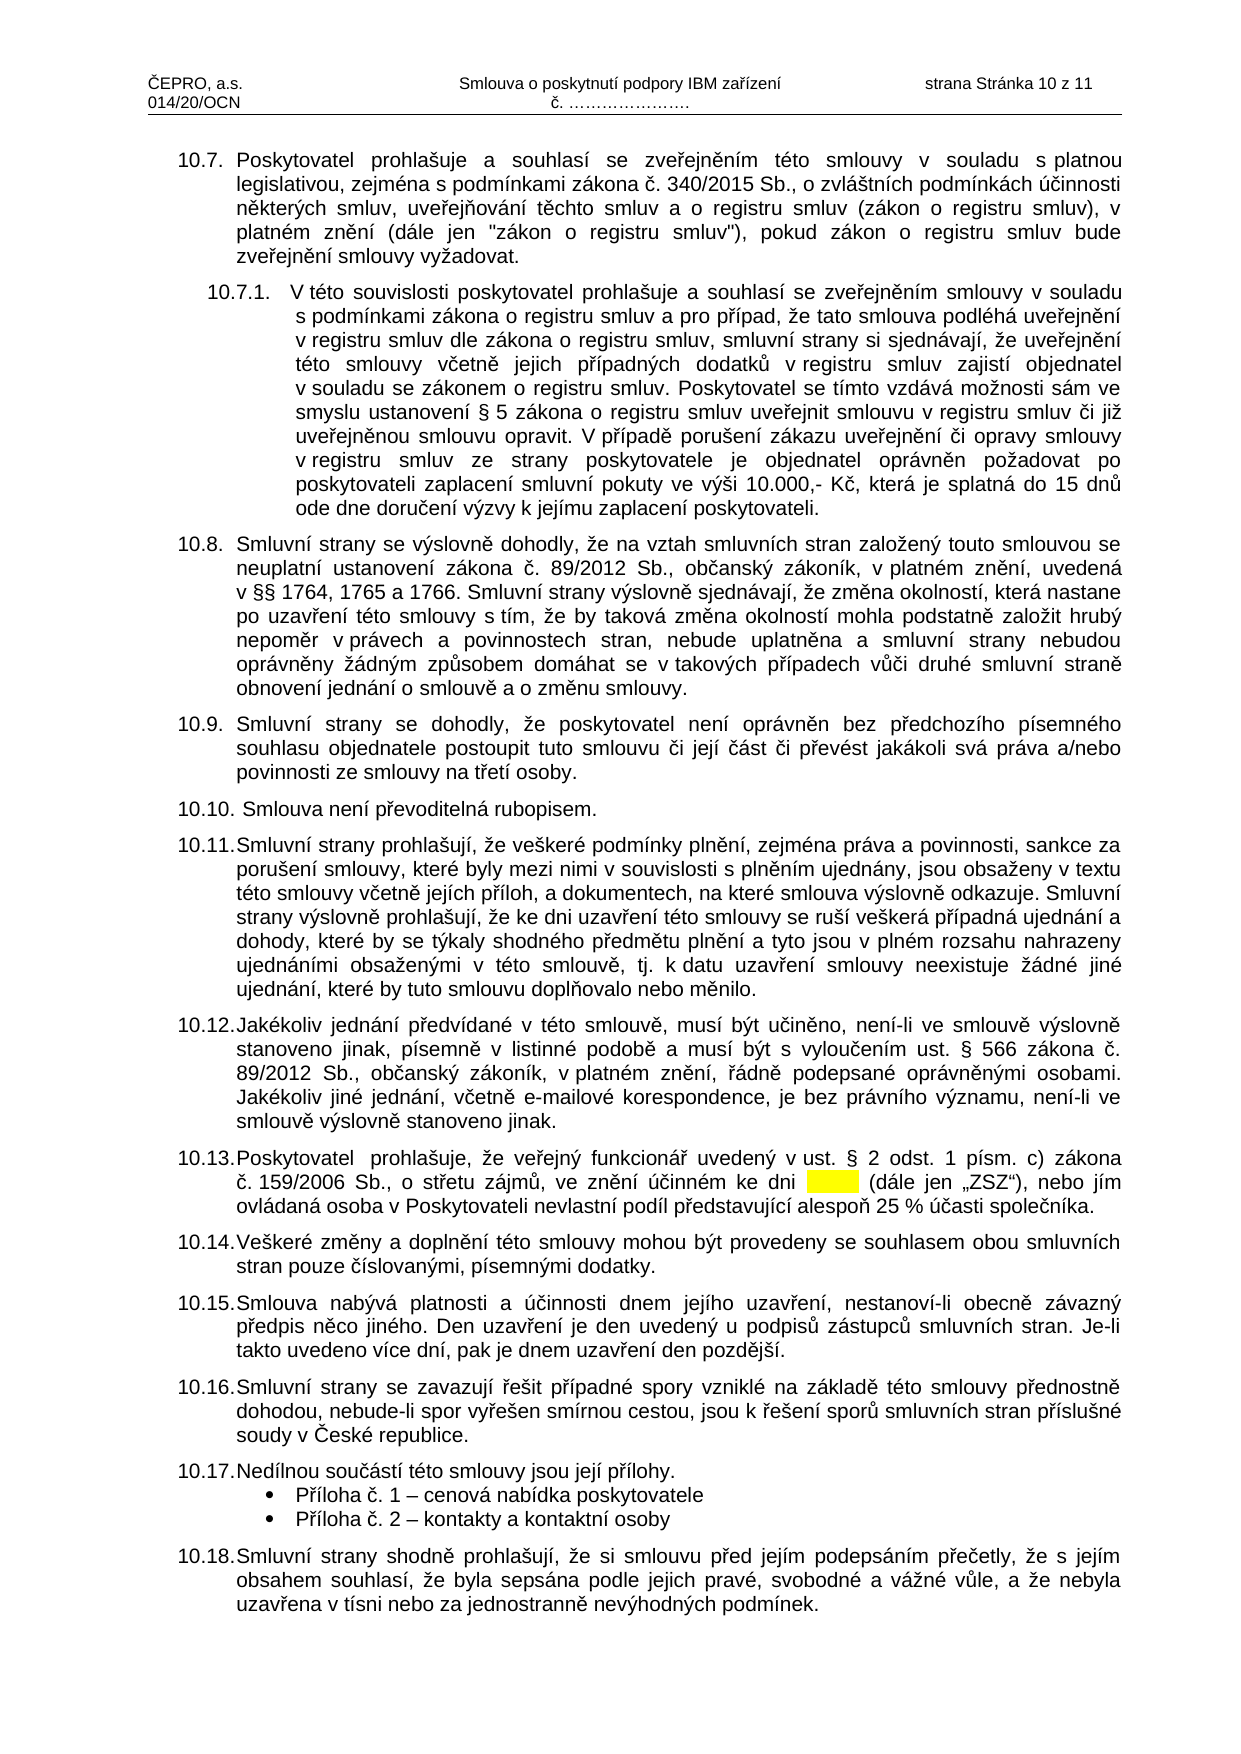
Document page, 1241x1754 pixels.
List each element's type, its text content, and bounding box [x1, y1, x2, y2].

list V této souvislosti poskytovatel prohlašuje a souhlasí se zveřejněním smlouvy v souladu s podmínkami zákona o registru smluv a pro případ, že tato smlouva podléhá uveřejnění v registru smluv dle zákona o registru smluv, smluvní strany si sjednávají, že uveřejnění této smlouvy včetně jejich případných dodatků v registru smluv zajistí objednatel v souladu se zákonem o registru smluv. Poskytovatel se tímto vzdává možnosti sám ve smyslu ustanovení § 5 zákona o registru smluv uveřejnit smlouvu v registru smluv či již uveřejněnou smlouvu opravit. V případě porušení zákazu uveřejnění či opravy smlouvy v registru smluv ze strany poskytovatele je objednatel oprávněn požadovat po poskytovateli zaplacení smluvní pokuty ve výši 10.000,- Kč, která je splatná do 15 dnů ode dne doručení výzvy k jejímu zaplacení poskytovateli. [207, 280, 1122, 519]
text Smluvní strany se výslovně dohodly, že na vztah smluvních stran založený touto smlouvou se neuplatní ustanovení zákona č. 89/2012 Sb., občanský zákoník, v platném znění, uvedená v §§ 1764, 1765 a 1766. Smluvní strany výslovně sjednávají, že změna okolností, která nastane po uzavření této smlouvy s tím, že by taková změna okolností mohla podstatně založit hrubý nepoměr v právech a povinnostech stran, nebude uplatněna a smluvní strany nebudou oprávněny žádným způsobem domáhat se v takových případech vůči druhé smluvní straně obnovení jednání o smlouvě a o změnu smlouvy. [177, 532, 1122, 700]
text Smlouva není převoditelná rubopisem. [177, 797, 1122, 821]
text Poskytovatel prohlašuje a souhlasí se zveřejněním této smlouvy v souladu s platnou legislativou, zejména s podmínkami zákona č. 340/2015 Sb., o zvláštních podmínkách účinnosti některých smluv, uveřejňování těchto smluv a o registru smluv (zákon o registru smluv), v platném znění (dále jen "zákon o registru smluv"), pokud zákon o registru smluv bude zveřejnění smlouvy vyžadovat. [177, 148, 1122, 267]
text Smluvní strany se dohodly, že poskytovatel není oprávněn bez předchozího písemného souhlasu objednatele postoupit tuto smlouvu či její část či převést jakákoli svá práva a/nebo povinnosti ze smlouvy na třetí osoby. [177, 712, 1122, 784]
text Smluvní strany se zavazují řešit případné spory vzniklé na základě této smlouvy přednostně dohodou, nebude-li spor vyřešen smírnou cestou, jsou k řešení sporů smluvních stran příslušné soudy v České republice. [177, 1375, 1122, 1447]
text Poskytovatel prohlašuje, že veřejný funkcionář uvedený v ust. § 2 odst. 1 písm. c) zákona č. 159/2006 Sb., o střetu zájmů, ve znění účinném ke dni (dále jen „ZSZ“), nebo jím ovládaná osoba v Poskytovateli nevlastní podíl představující alespoň 25 % účasti společníka. [177, 1146, 1122, 1217]
text Veškeré změny a doplnění této smlouvy mohou být provedeny se souhlasem obou smluvních stran pouze číslovanými, písemnými dodatky. [177, 1230, 1122, 1278]
text Smlouva nabývá platnosti a účinnosti dnem jejího uzavření, nestanoví-li obecně závazný předpis něco jiného. Den uzavření je den uvedený u podpisů zástupců smluvních stran. Je-li takto uvedeno více dní, pak je dnem uzavření den pozdější. [177, 1290, 1122, 1362]
text Příloha č. 2 – kontakty a kontaktní osoby [266, 1507, 1122, 1531]
text Příloha č. 1 – cenová nabídka poskytovatele [266, 1483, 1122, 1507]
text Smluvní strany prohlašují, že veškeré podmínky plnění, zejména práva a povinnosti, sankce za porušení smlouvy, které byly mezi nimi v souvislosti s plněním ujednány, jsou obsaženy v textu této smlouvy včetně jejích příloh, a dokumentech, na které smlouva výslovně odkazuje. Smluvní strany výslovně prohlašují, že ke dni uzavření této smlouvy se ruší veškerá případná ujednání a dohody, které by se týkaly shodného předmětu plnění a tyto jsou v plném rozsahu nahrazeny ujednáními obsaženými v této smlouvě, tj. k datu uzavření smlouvy neexistuje žádné jiné ujednání, které by tuto smlouvu doplňovalo nebo měnilo. [177, 833, 1122, 1001]
text Jakékoliv jednání předvídané v této smlouvě, musí být učiněno, není-li ve smlouvě výslovně stanoveno jinak, písemně v listinné podobě a musí být s vyloučením ust. § 566 zákona č. 89/2012 Sb., občanský zákoník, v platném znění, řádně podepsané oprávněnými osobami. Jakékoliv jiné jednání, včetně e-mailové korespondence, je bez právního významu, není-li ve smlouvě výslovně stanoveno jinak. [177, 1013, 1122, 1133]
text Smluvní strany shodně prohlašují, že si smlouvu před jejím podepsáním přečetly, že s jejím obsahem souhlasí, že byla sepsána podle jejich pravé, svobodné a vážné vůle, a že nebyla uzavřena v tísni nebo za jednostranně nevýhodných podmínek. [177, 1544, 1122, 1616]
text Nedílnou součástí této smlouvy jsou její přílohy. [177, 1459, 1122, 1483]
